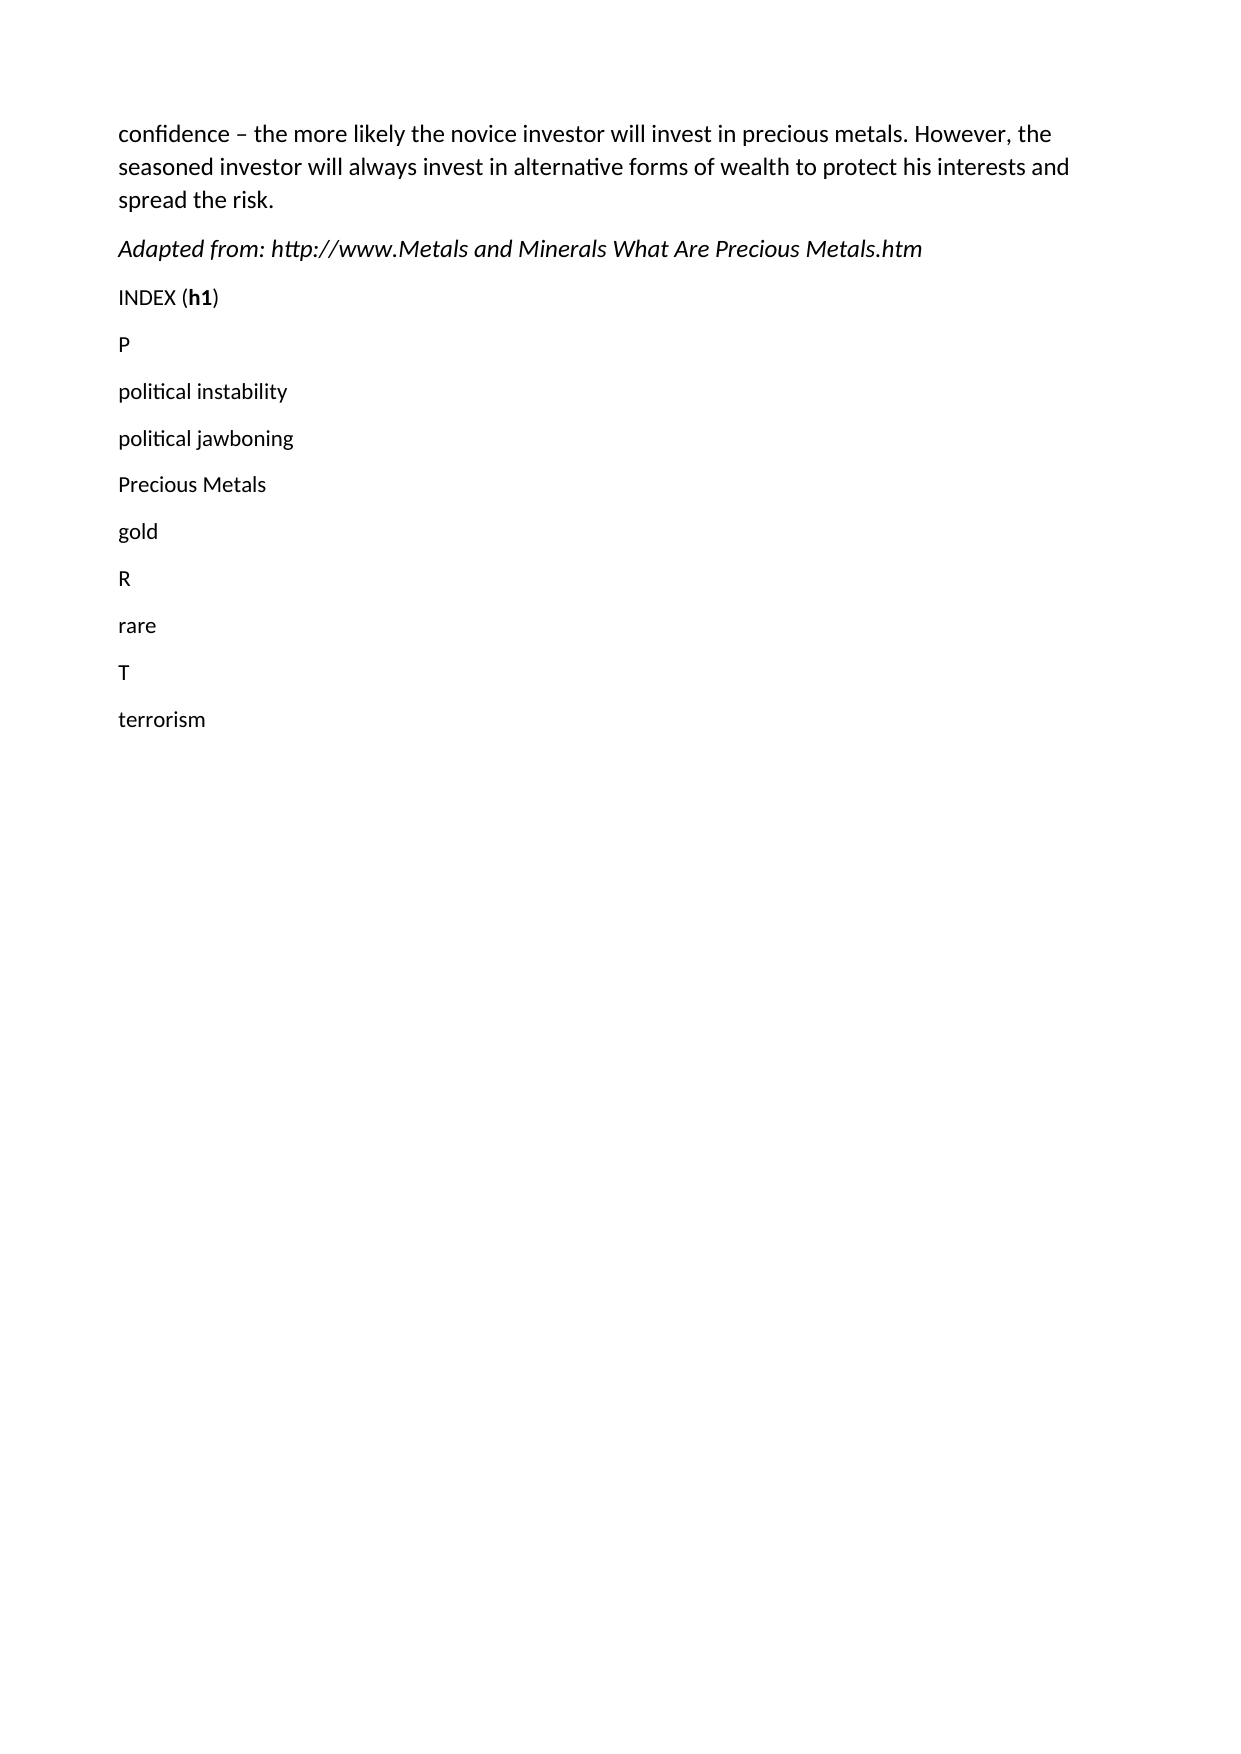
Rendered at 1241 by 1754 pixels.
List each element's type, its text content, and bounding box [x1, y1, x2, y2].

text political jawboning [118, 424, 1122, 452]
text INDEX (h1) [118, 283, 1122, 311]
text political instability [118, 377, 1122, 405]
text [118, 118, 1122, 214]
text P [118, 330, 1122, 358]
text T [118, 658, 1122, 686]
text R [118, 564, 1122, 592]
text Precious Metals [118, 471, 1122, 499]
text terrorism [118, 705, 1122, 733]
text Adapted from: http://www.Metals and Minerals What Are Precious Metals.htm [118, 233, 1122, 264]
text rare [118, 611, 1122, 639]
text gold [118, 517, 1122, 546]
